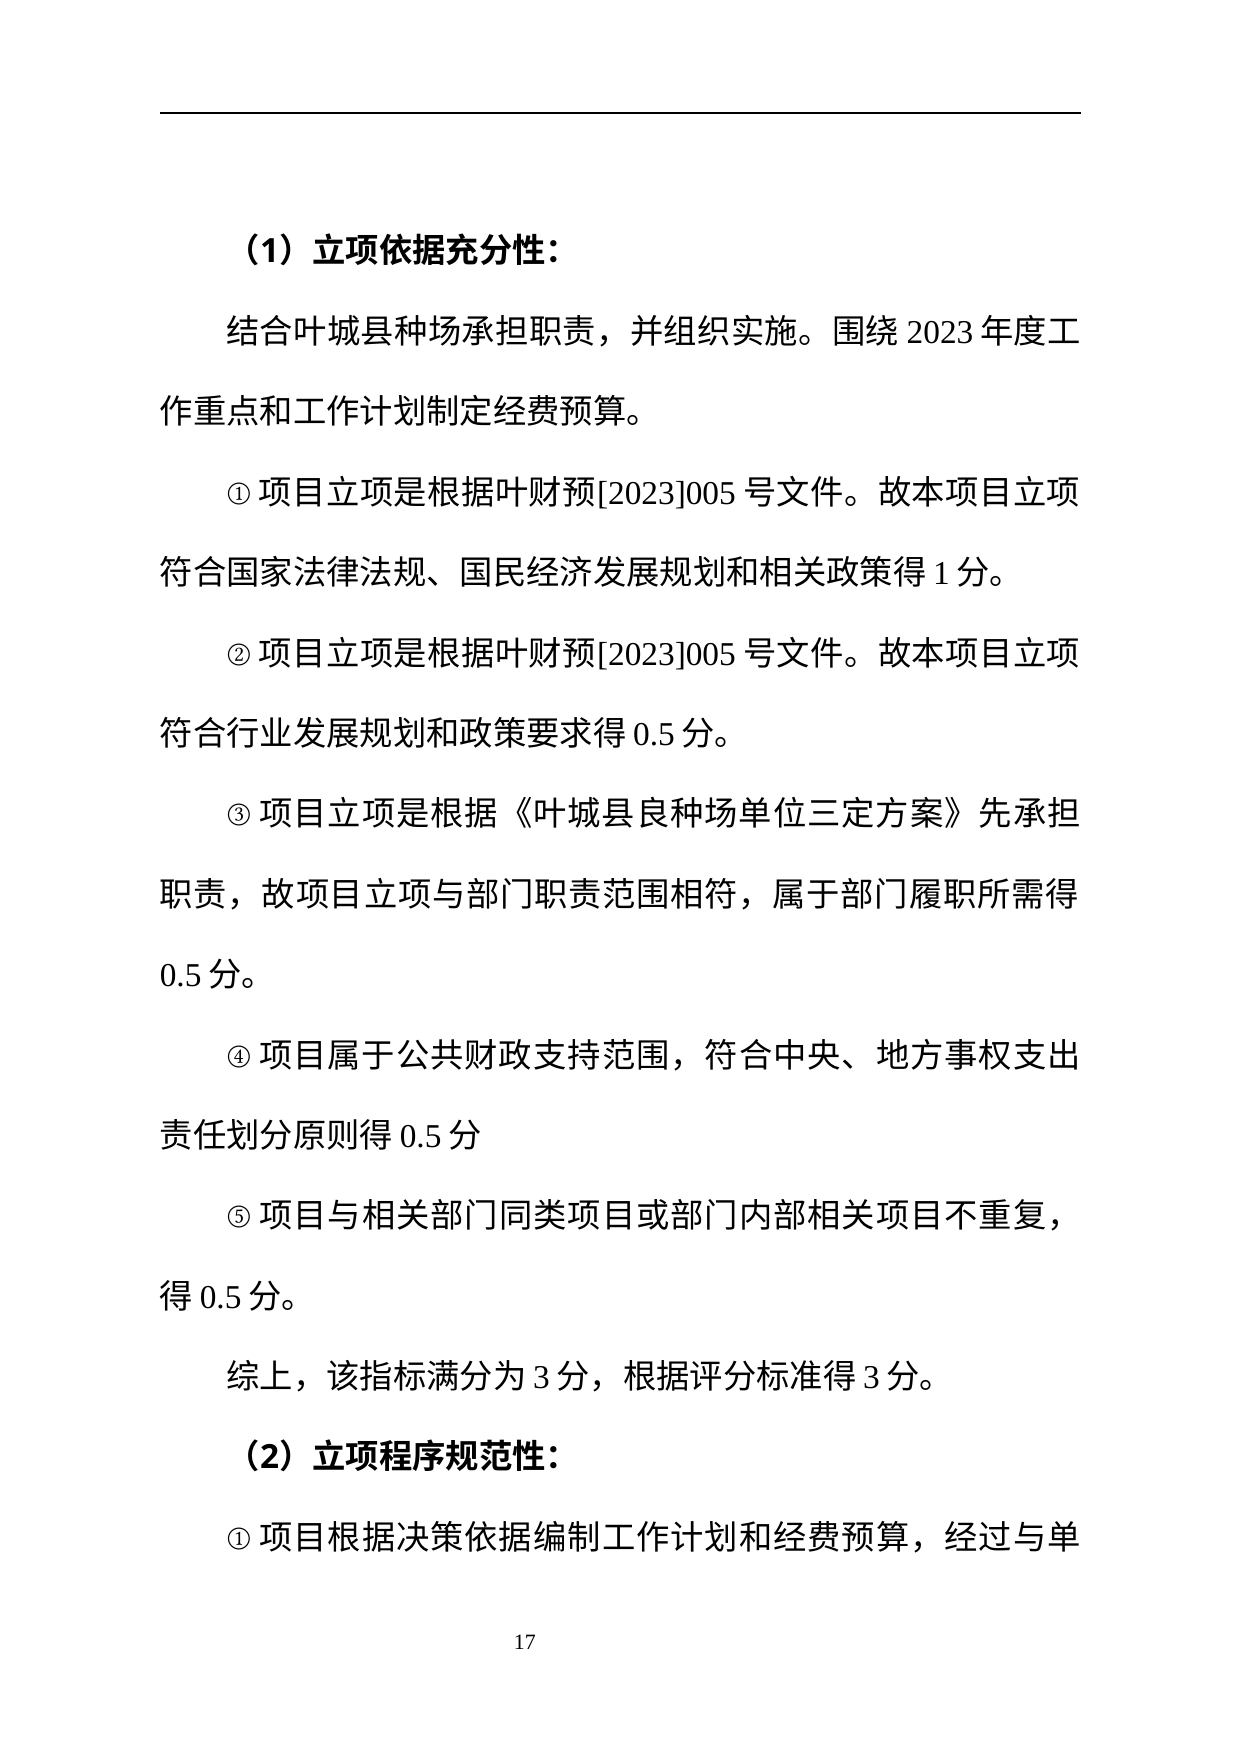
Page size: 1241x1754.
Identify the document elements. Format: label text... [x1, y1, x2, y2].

text 综上，该指标满分为3分，根据评分标准得3分。 [159, 1334, 1081, 1414]
text 结合叶城县种场承担职责，并组织实施。围绕2023年度工作重点和工作计划制定经费预算。 [159, 288, 1081, 449]
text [159, 1495, 1081, 1575]
text ③项目立项是根据《叶城县良种场单位三定方案》先承担职责，故项目立项与部门职责范围相符，属于部门履职所需得0.5分。 [159, 771, 1081, 1012]
list 立项程序规范性： [159, 1414, 1081, 1495]
text ①项目立项是根据叶财预[2023]005号文件。故本项目立项符合国家法律法规、国民经济发展规划和相关政策得1分。 [159, 449, 1081, 610]
text ⑤项目与相关部门同类项目或部门内部相关项目不重复，得0.5分。 [159, 1173, 1081, 1334]
list 立项依据充分性： [159, 208, 1081, 288]
text ④项目属于公共财政支持范围，符合中央、地方事权支出责任划分原则得0.5分 [159, 1012, 1081, 1173]
text ②项目立项是根据叶财预[2023]005号文件。故本项目立项符合行业发展规划和政策要求得0.5分。 [159, 610, 1081, 771]
